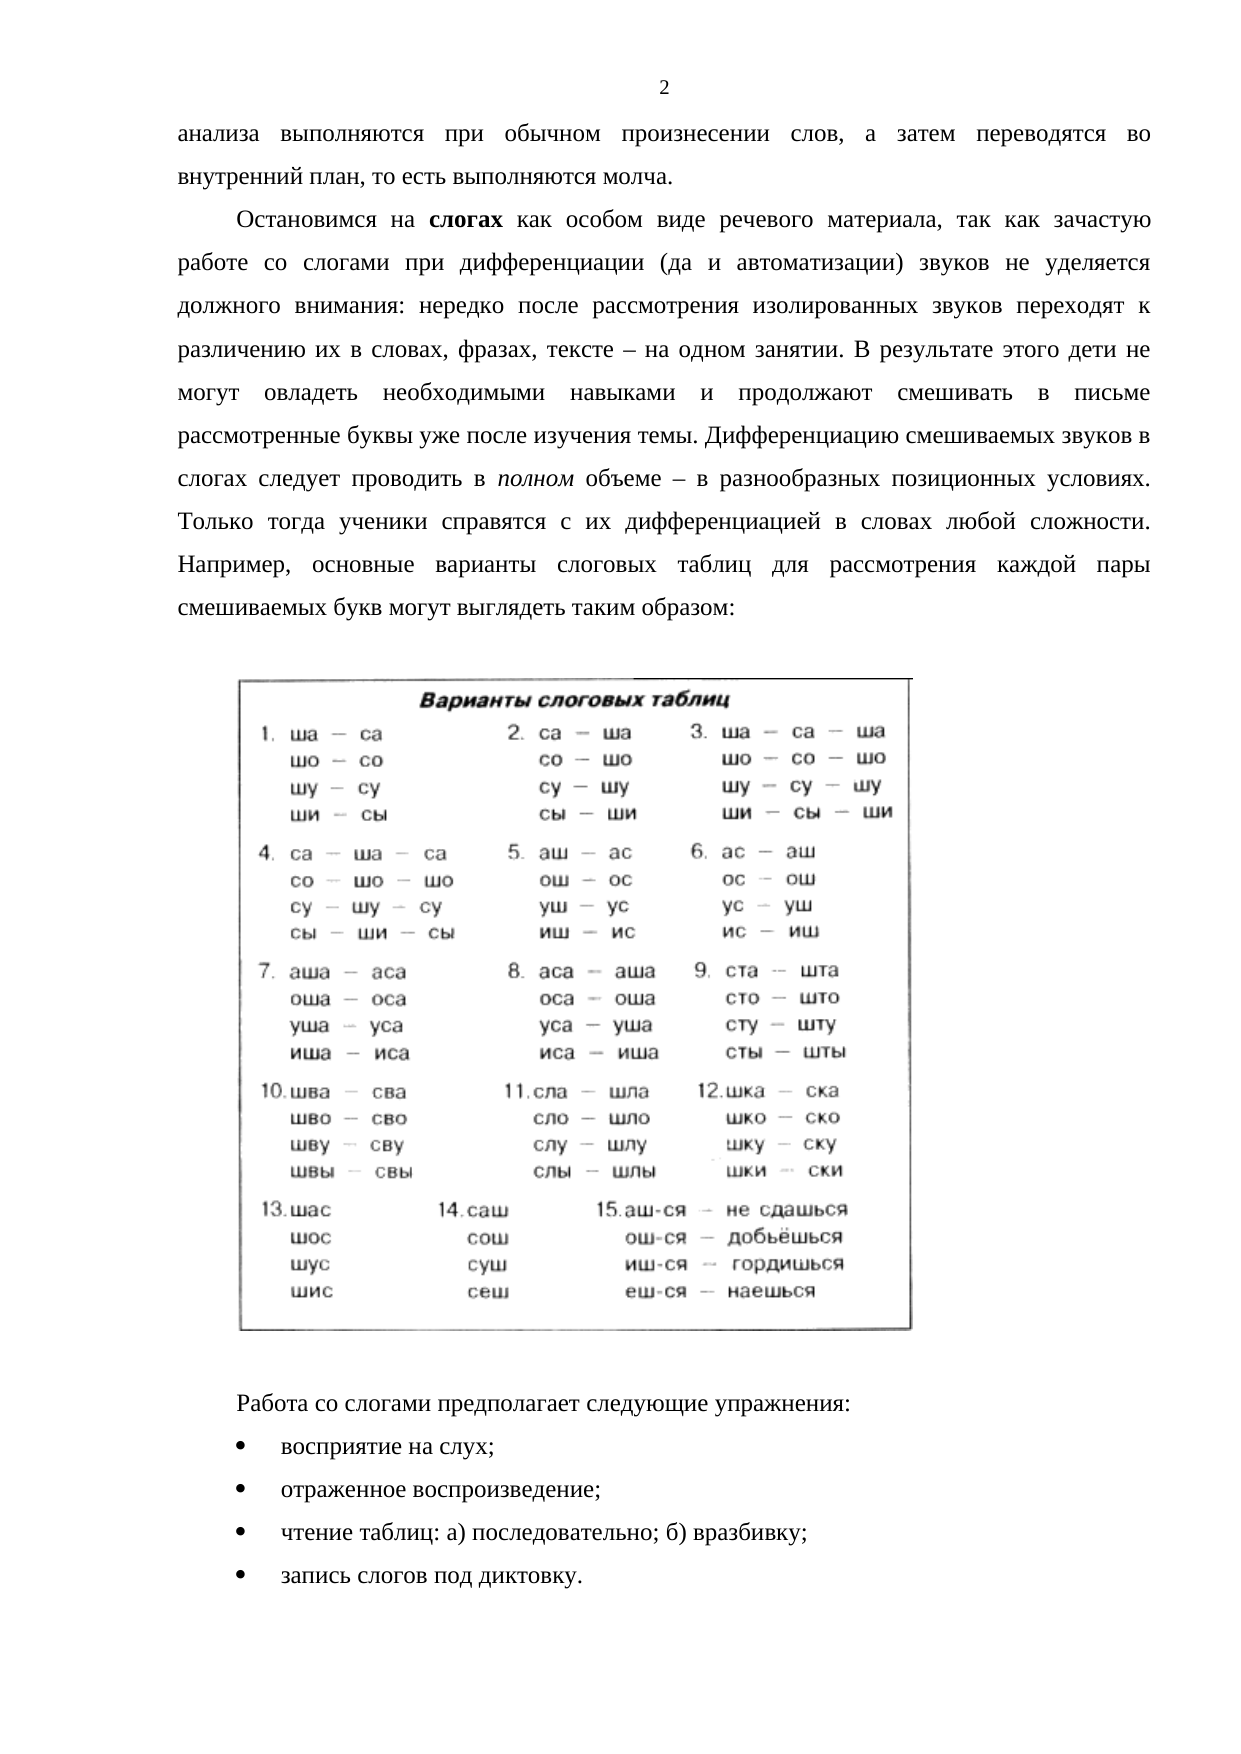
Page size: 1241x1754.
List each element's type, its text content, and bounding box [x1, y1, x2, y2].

list запись слогов под диктовку. [177, 1560, 1152, 1589]
picture [236, 678, 913, 1331]
text Работа со слогами предполагает следующие упражнения: [177, 1388, 1152, 1417]
list чтение таблиц: а) последовательно; б) вразбивку; [177, 1517, 1152, 1546]
text Остановимся на слогах как особом виде речевого материала, так как зачастую работе со слогами при дифференциации (да и автоматизации) звуков не уделяется должного внимания: нередко после рассмотрения изолированных звуков переходят к различению их в словах, фразах, тексте – на одном занятии. В результате этого дети не могут овладеть необходимыми навыками и продолжают смешивать в письме рассмотренные буквы уже после изучения темы. Дифференциацию смешиваемых звуков в слогах следует проводить в полном объеме – в разнообразных позиционных условиях. Только тогда ученики справятся с их дифференциацией в словах любой сложности. Например, основные варианты слоговых таблиц для рассмотрения каждой пары смешиваемых букв могут выглядеть таким образом: [177, 204, 1152, 621]
list отраженное воспроизведение; [177, 1474, 1152, 1503]
list восприятие на слух; [177, 1431, 1152, 1460]
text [177, 118, 1152, 190]
